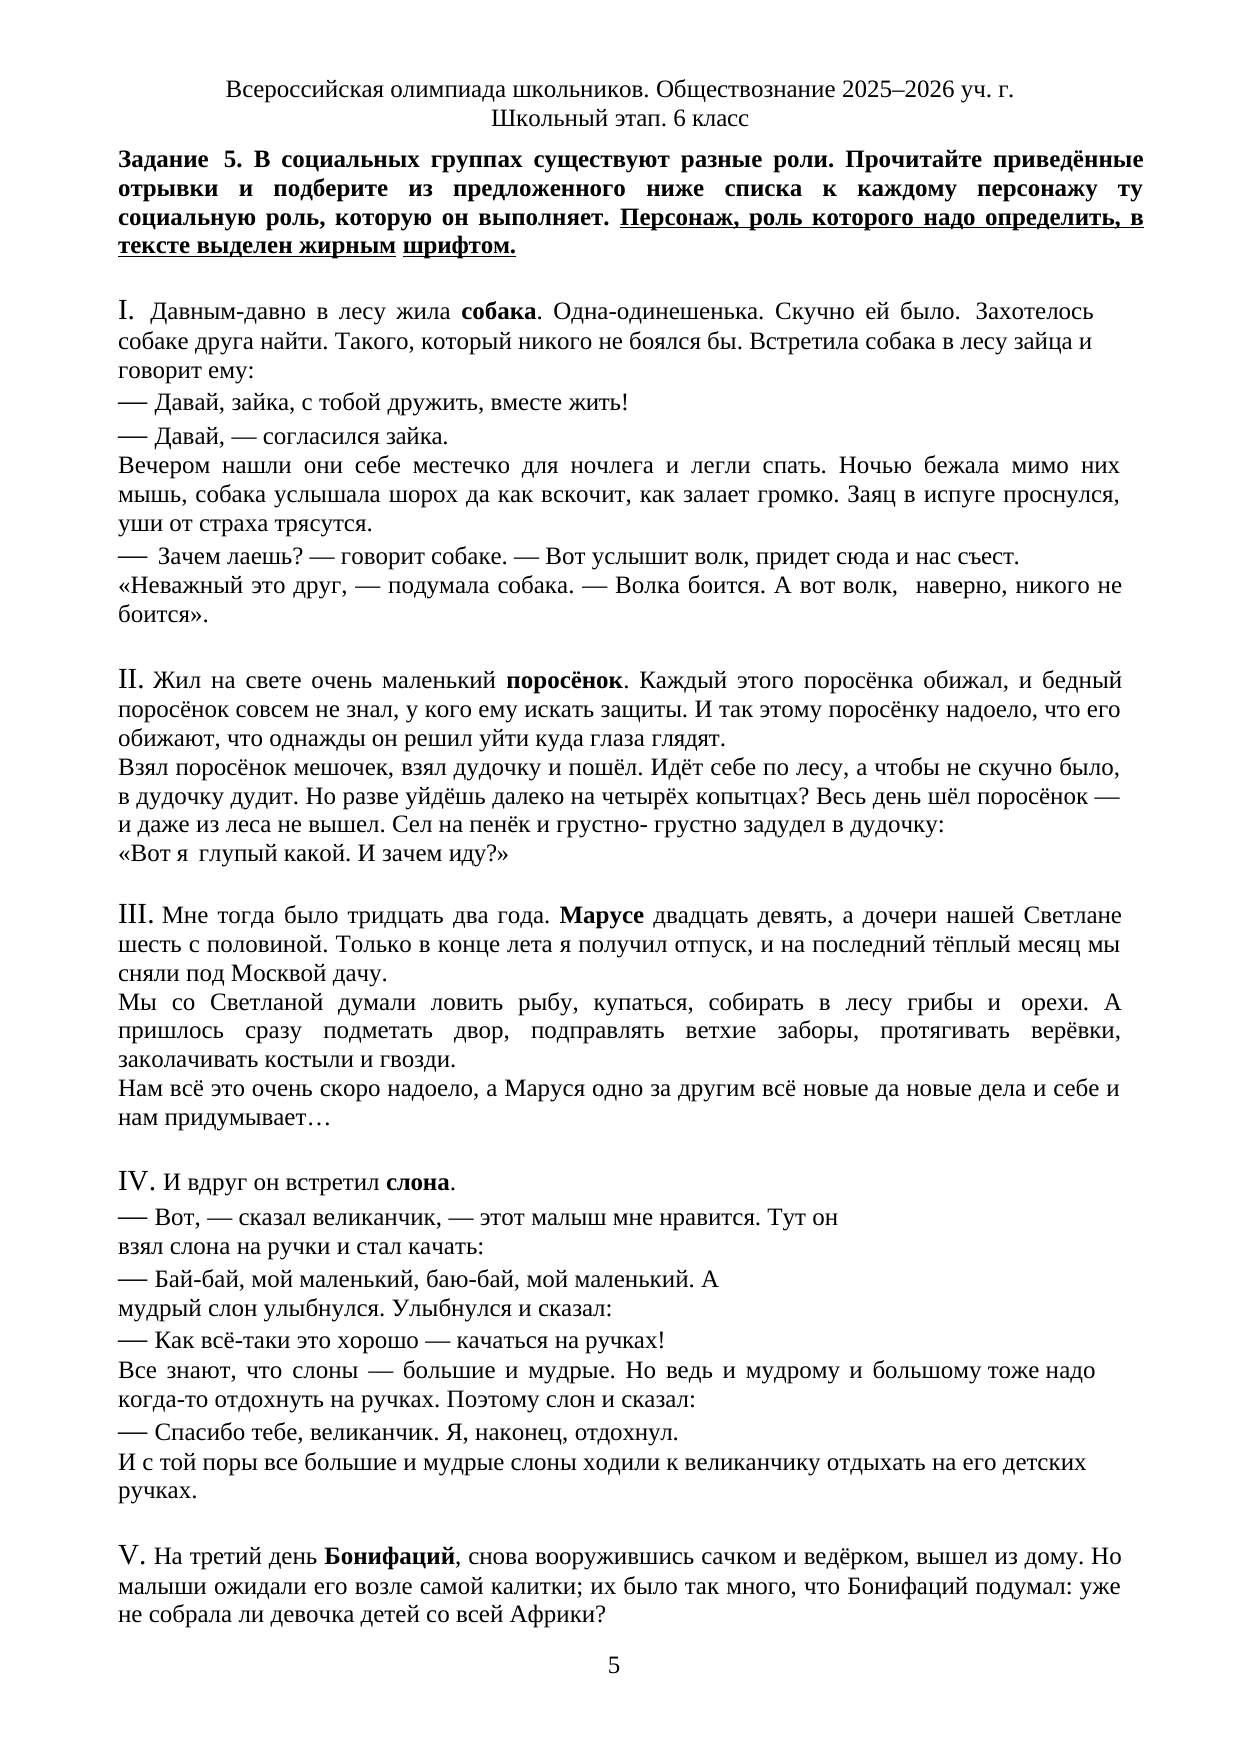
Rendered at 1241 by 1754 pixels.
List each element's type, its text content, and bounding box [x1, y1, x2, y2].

list Жил на свете очень маленький поросёнок. Каждый этого поросёнка обижал, и бедный поросёнок совсем не знал, у кого ему искать защиты. И так этому поросёнку надоело, что его обижают, что однажды он решил уйти куда глаза глядят. [118, 661, 1122, 752]
list Как всё-таки это хорошо — качаться на ручках! [118, 1322, 1144, 1356]
text Нам всё это очень скоро надоело, а Маруся одно за другим всё новые да новые дела и себе и нам придумывает… [118, 1073, 1122, 1131]
list Давным-давно в лесу жила собака. Одна-одинешенька. Скучно ей было. Захотелось собаке друга найти. Такого, который никого не боялся бы. Встретила собака в лесу зайца и говорит ему: [118, 292, 1122, 383]
list Зачем лаешь? — говорит собаке. — Вот услышит волк, придет сюда и нас съест. [118, 537, 1122, 570]
text Все знают, что слоны — большие и мудрые. Но ведь и мудрому и большому тоже надо когда-то отдохнуть на ручках. Поэтому слон и сказал: [118, 1356, 1144, 1413]
list Бай-бай, мой маленький, баю-бай, мой маленький. А мудрый слон улыбнулся. Улыбнулся и сказал: [118, 1260, 785, 1322]
list Спасибо тебе, великанчик. Я, наконец, отдохнул. [118, 1413, 1144, 1447]
text Задание 5. В социальных группах существуют разные роли. Прочитайте приведённые отрывки и подберите из предложенного ниже списка к каждому персонажу ту социальную роль, которую он выполняет. Персонаж, роль которого надо определить, в тексте выделен жирным шрифтом. [118, 144, 1144, 259]
list На третий день Бонифаций, снова вооружившись сачком и ведёрком, вышел из дому. Но малыши ожидали его возле самой калитки; их было так много, что Бонифаций подумал: уже не собрала ли девочка детей со всей Африки? [118, 1537, 1122, 1628]
list И вдруг он встретил слона. [118, 1164, 1144, 1198]
text «Вот я глупый какой. И зачем иду?» [118, 838, 1127, 867]
text Мы со Светланой думали ловить рыбу, купаться, собирать в лесу грибы и орехи. А пришлось сразу подметать двор, подправлять ветхие заборы, протягивать верёвки, заколачивать костыли и гвозди. [118, 987, 1122, 1073]
text «Неважный это друг, — подумала собака. — Волка боится. А вот волк, наверно, никого не боится». [118, 570, 1122, 628]
list Мне тогда было тридцать два года. Марусе двадцать девять, а дочери нашей Светлане шесть с половиной. Только в конце лета я получил отпуск, и на последний тёплый месяц мы сняли под Москвой дачу. [118, 896, 1122, 987]
list Вот, — сказал великанчик, — этот малыш мне нравится. Тут он взял слона на ручки и стал качать: [118, 1198, 863, 1260]
text И с той поры все большие и мудрые слоны ходили к великанчику отдыхать на его детских ручках. [118, 1447, 1121, 1504]
text Вечером нашли они себе местечко для ночлега и легли спать. Ночью бежала мимо них мышь, собака услышала шорох да как вскочит, как залает громко. Заяц в испуге проснулся, уши от страха трясутся. [118, 451, 1122, 537]
list Давай, зайка, с тобой дружить, вместе жить! [118, 383, 1144, 417]
text Взял поросёнок мешочек, взял дудочку и пошёл. Идёт себе по лесу, а чтобы не скучно было, в дудочку дудит. Но разве уйдёшь далеко на четырёх копытцах? Весь день шёл поросёнок — и даже из леса не вышел. Сел на пенёк и грустно- грустно задудел в дудочку: [118, 752, 1122, 838]
list Давай, — согласился зайка. [118, 417, 1144, 450]
